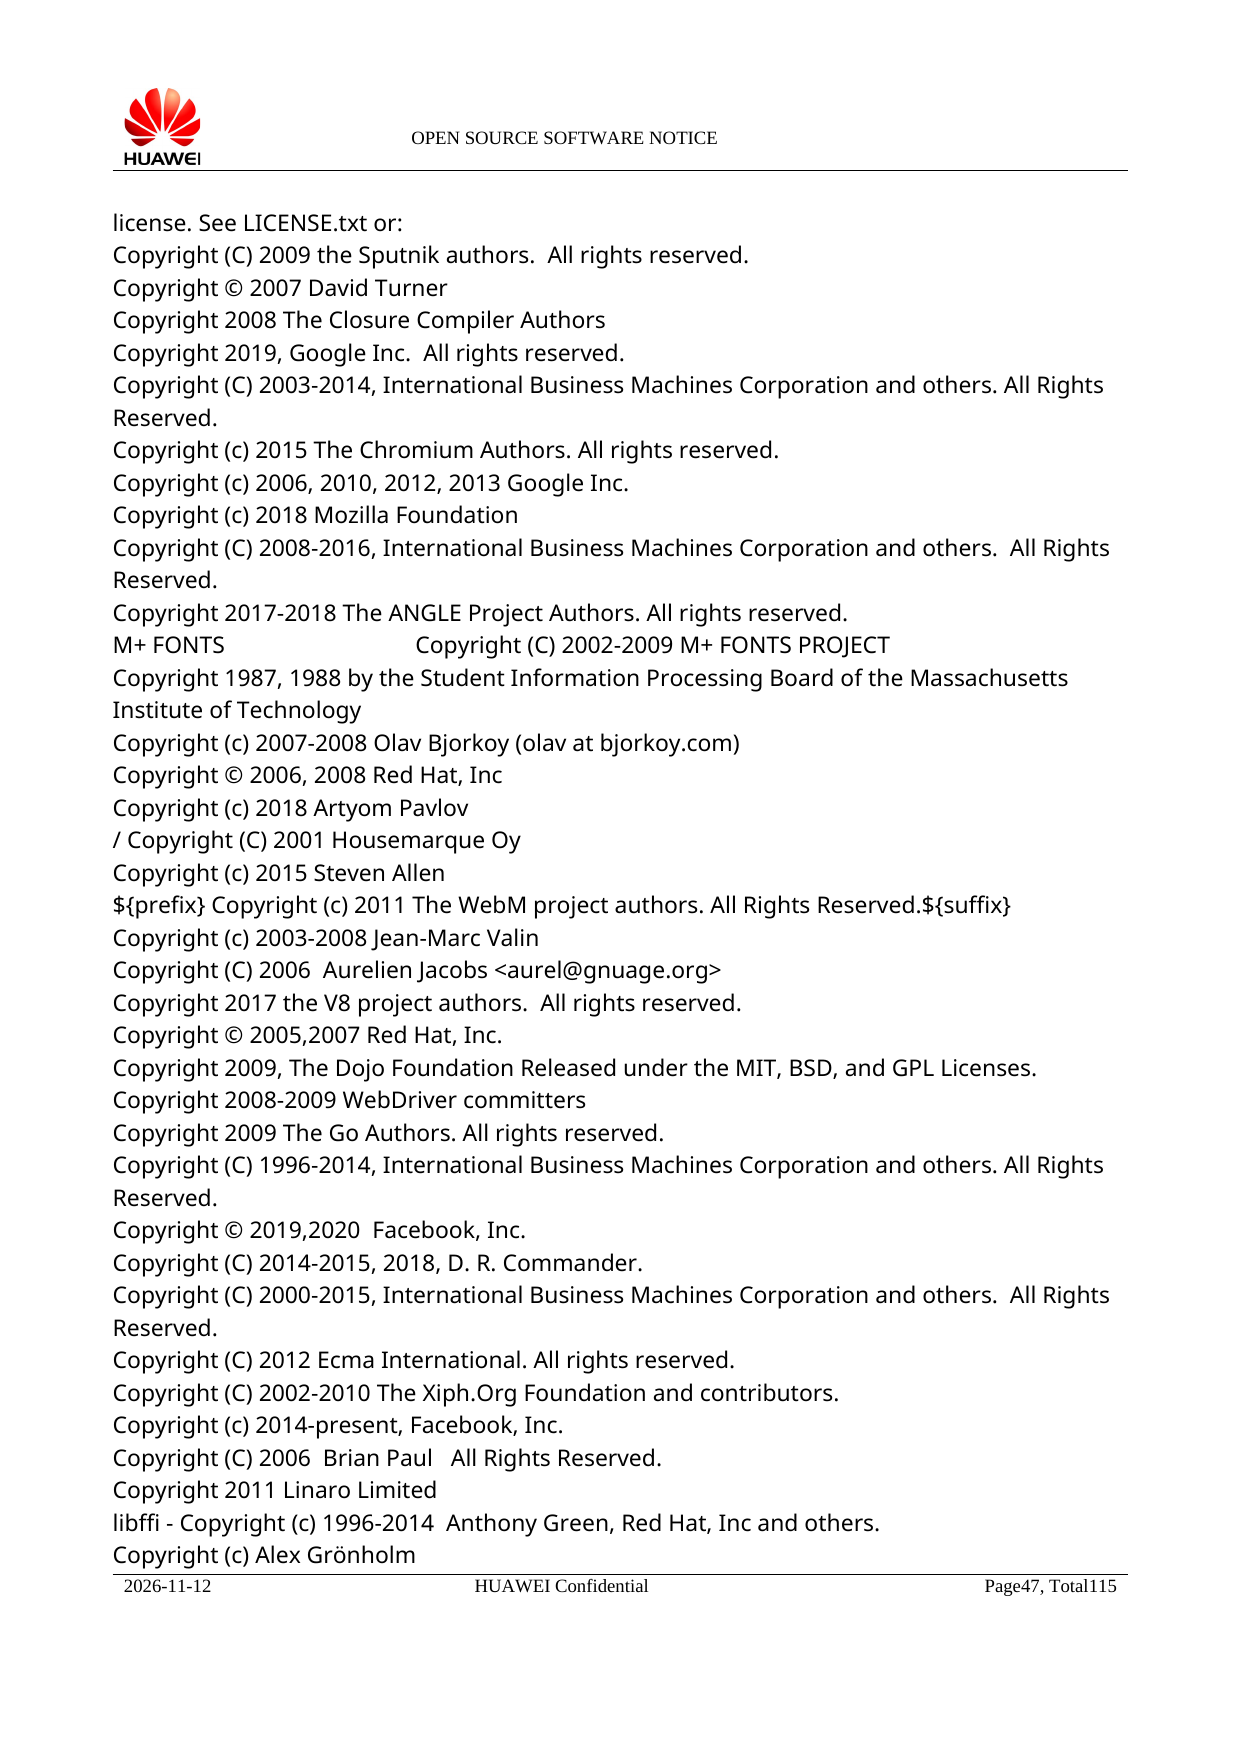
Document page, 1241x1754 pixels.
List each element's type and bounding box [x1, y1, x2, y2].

picture [124, 88, 201, 165]
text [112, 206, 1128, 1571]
